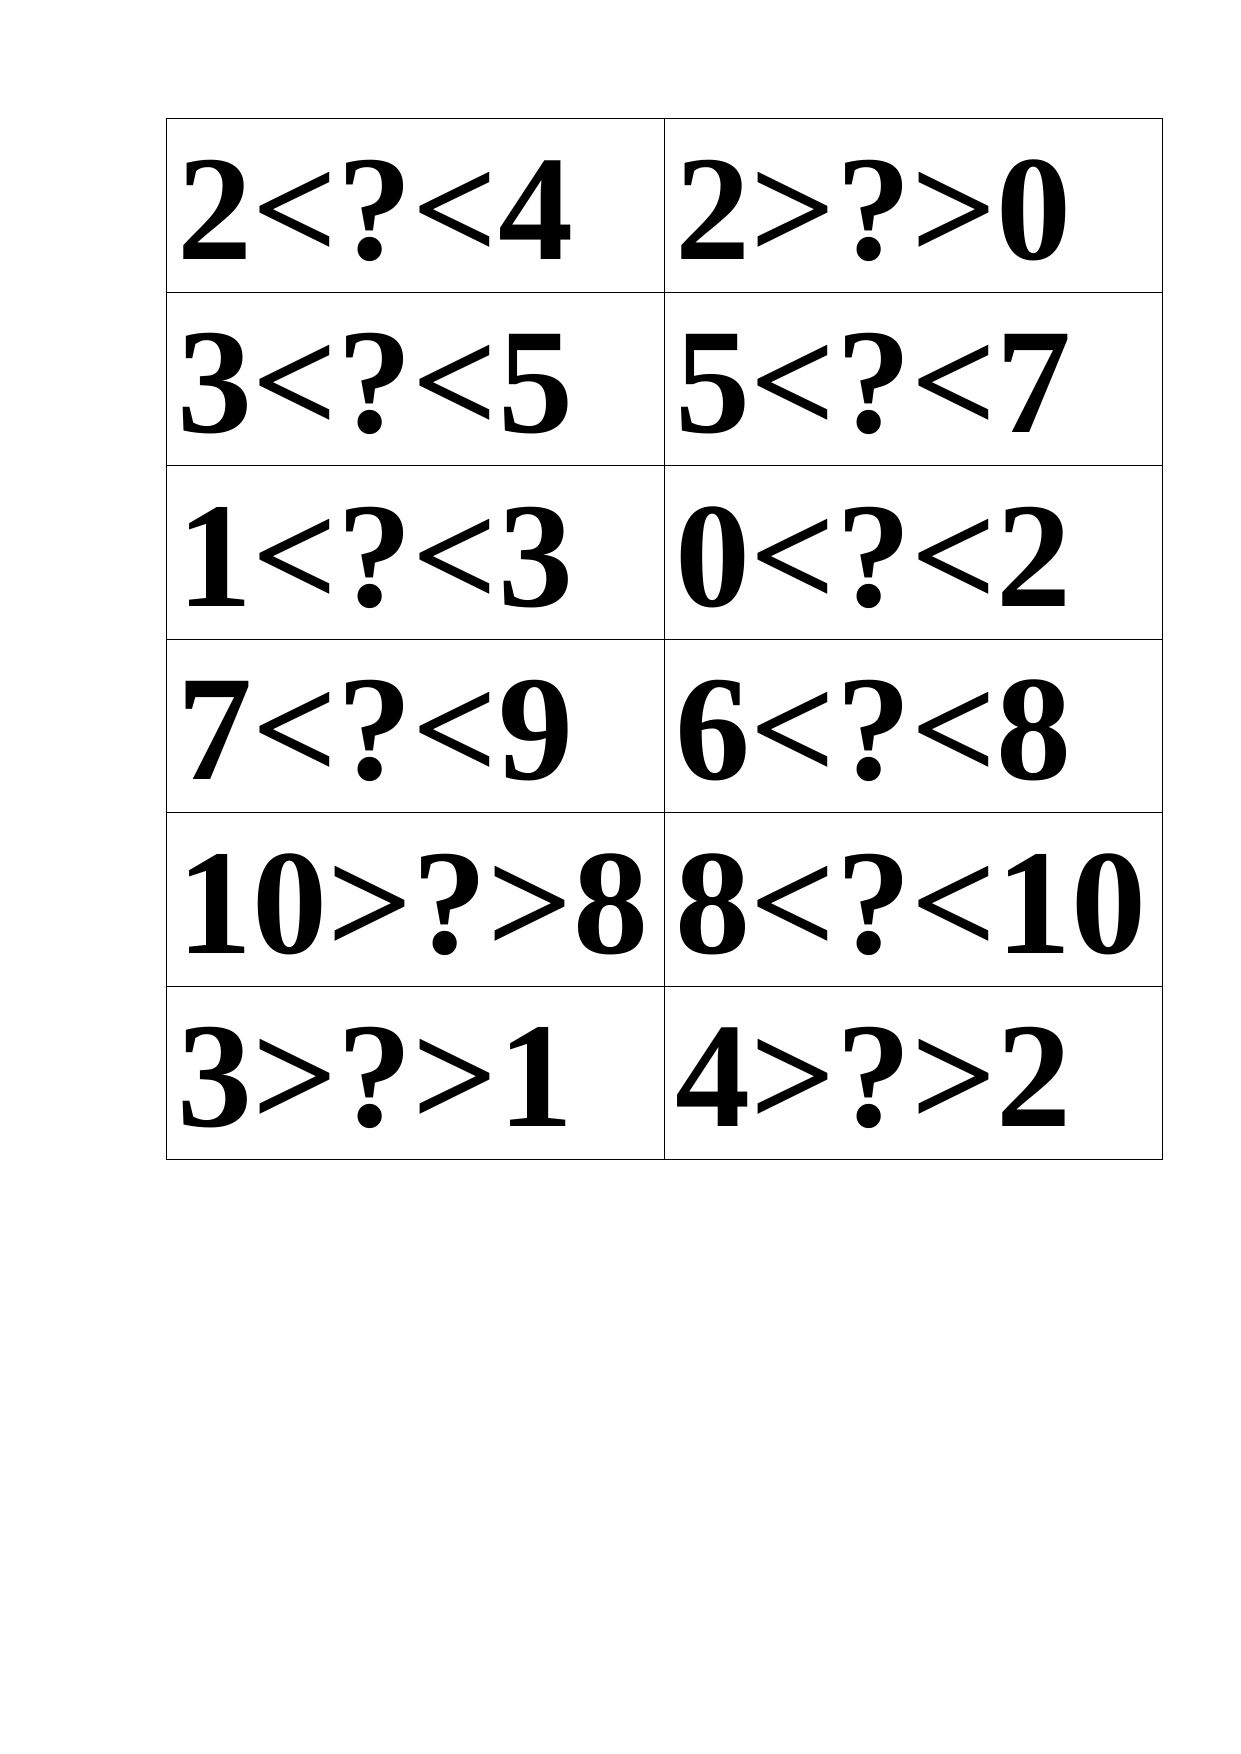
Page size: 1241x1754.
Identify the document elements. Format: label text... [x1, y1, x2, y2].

table_cell 2<?<4 [167, 119, 664, 292]
table_cell 1<?<3 [167, 466, 664, 639]
table_cell 5<?<7 [665, 293, 1162, 465]
table_cell 8<?<10 [665, 813, 1162, 986]
table_cell 0<?<2 [665, 466, 1162, 639]
table_cell 3>?>1 [167, 987, 664, 1159]
table_cell 7<?<9 [167, 640, 664, 812]
table_cell 6<?<8 [665, 640, 1162, 812]
table_cell 3<?<5 [167, 293, 664, 465]
table_cell 2>?>0 [665, 119, 1162, 292]
table_cell 10>?>8 [167, 813, 664, 986]
table_cell 4>?>2 [665, 987, 1162, 1159]
